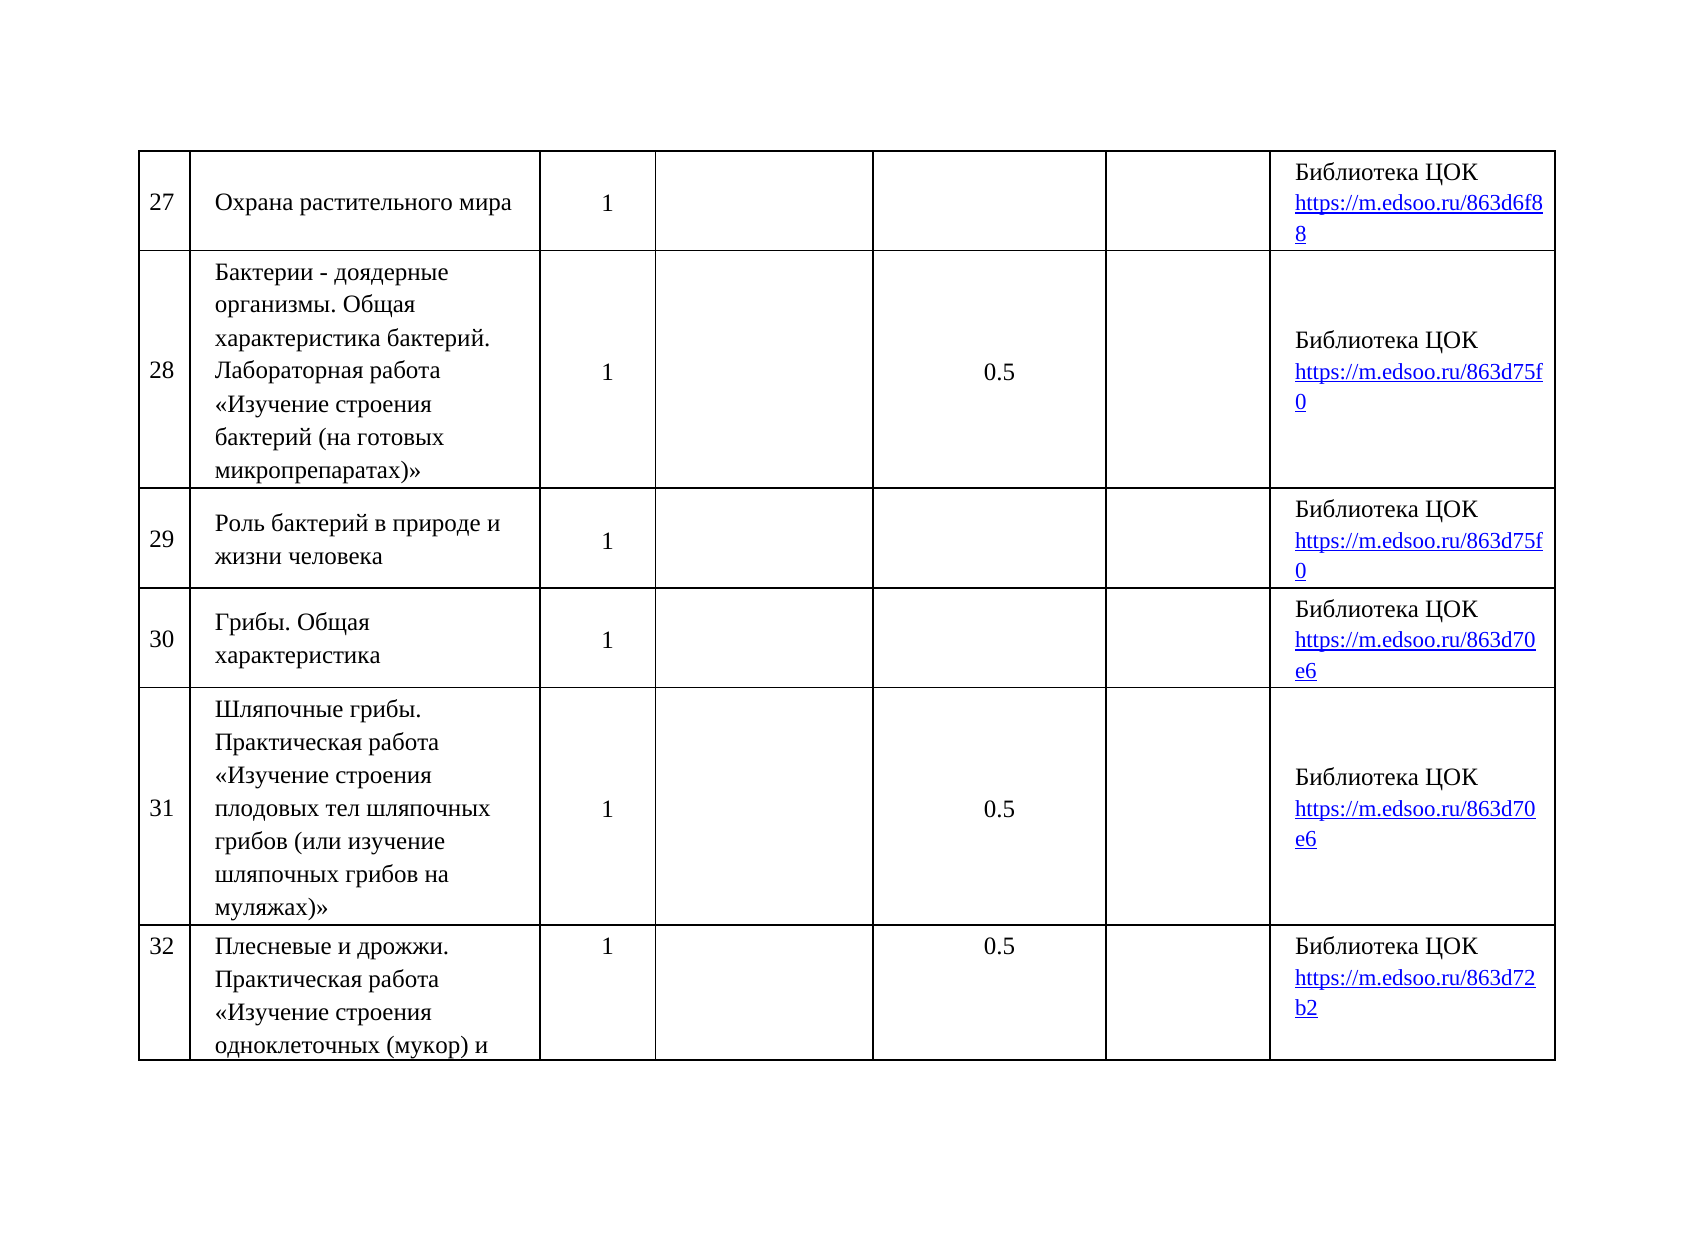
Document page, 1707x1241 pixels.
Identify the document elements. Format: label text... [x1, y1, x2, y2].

table_cell Бактерии - доядерные организмы. Общая характеристика бактерий. Лабораторная работа «Изучение строения бактерий (на готовых микропрепаратах)» [191, 251, 539, 487]
table_cell Библиотека ЦОК https://m.edsoo.ru/863d75f0 [1271, 489, 1554, 587]
table_cell [656, 489, 872, 587]
table_cell 31 [140, 688, 189, 924]
table_cell [656, 688, 872, 924]
table_cell Библиотека ЦОК https://m.edsoo.ru/863d70e6 [1271, 688, 1554, 924]
table_cell [1107, 152, 1269, 250]
table_cell Библиотека ЦОК https://m.edsoo.ru/863d6f88 [1271, 152, 1554, 250]
table_cell [656, 589, 872, 687]
table_cell Охрана растительного мира [191, 152, 539, 250]
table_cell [1271, 926, 1554, 1059]
table_cell Грибы. Общая характеристика [191, 589, 539, 687]
table_cell 30 [140, 589, 189, 687]
table_cell 1 [541, 152, 655, 250]
table_cell [1107, 251, 1269, 487]
table_cell 1 [541, 489, 655, 587]
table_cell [191, 926, 539, 1059]
table_cell 29 [140, 489, 189, 587]
table_cell 1 [541, 688, 655, 924]
table_cell 1 [541, 251, 655, 487]
table_cell 0.5 [874, 688, 1105, 924]
table_cell [656, 152, 872, 250]
table_cell [656, 926, 872, 1059]
table_cell 1 [541, 589, 655, 687]
table_cell Библиотека ЦОК https://m.edsoo.ru/863d70e6 [1271, 589, 1554, 687]
table_cell [656, 251, 872, 487]
table_cell 1 [541, 926, 655, 1059]
table_cell Библиотека ЦОК https://m.edsoo.ru/863d75f0 [1271, 251, 1554, 487]
table_cell [1107, 926, 1269, 1059]
table_cell [874, 589, 1105, 687]
table_cell 32 [140, 926, 189, 1059]
table_cell [1107, 489, 1269, 587]
table_cell 27 [140, 152, 189, 250]
table_cell Роль бактерий в природе и жизни человека [191, 489, 539, 587]
table_cell [874, 152, 1105, 250]
table_cell [1107, 589, 1269, 687]
table_cell [1107, 688, 1269, 924]
table_cell [874, 489, 1105, 587]
table_cell Шляпочные грибы. Практическая работа «Изучение строения плодовых тел шляпочных грибов (или изучение шляпочных грибов на муляжах)» [191, 688, 539, 924]
table_cell 28 [140, 251, 189, 487]
table_cell 0.5 [874, 251, 1105, 487]
table_cell 0.5 [874, 926, 1105, 1059]
